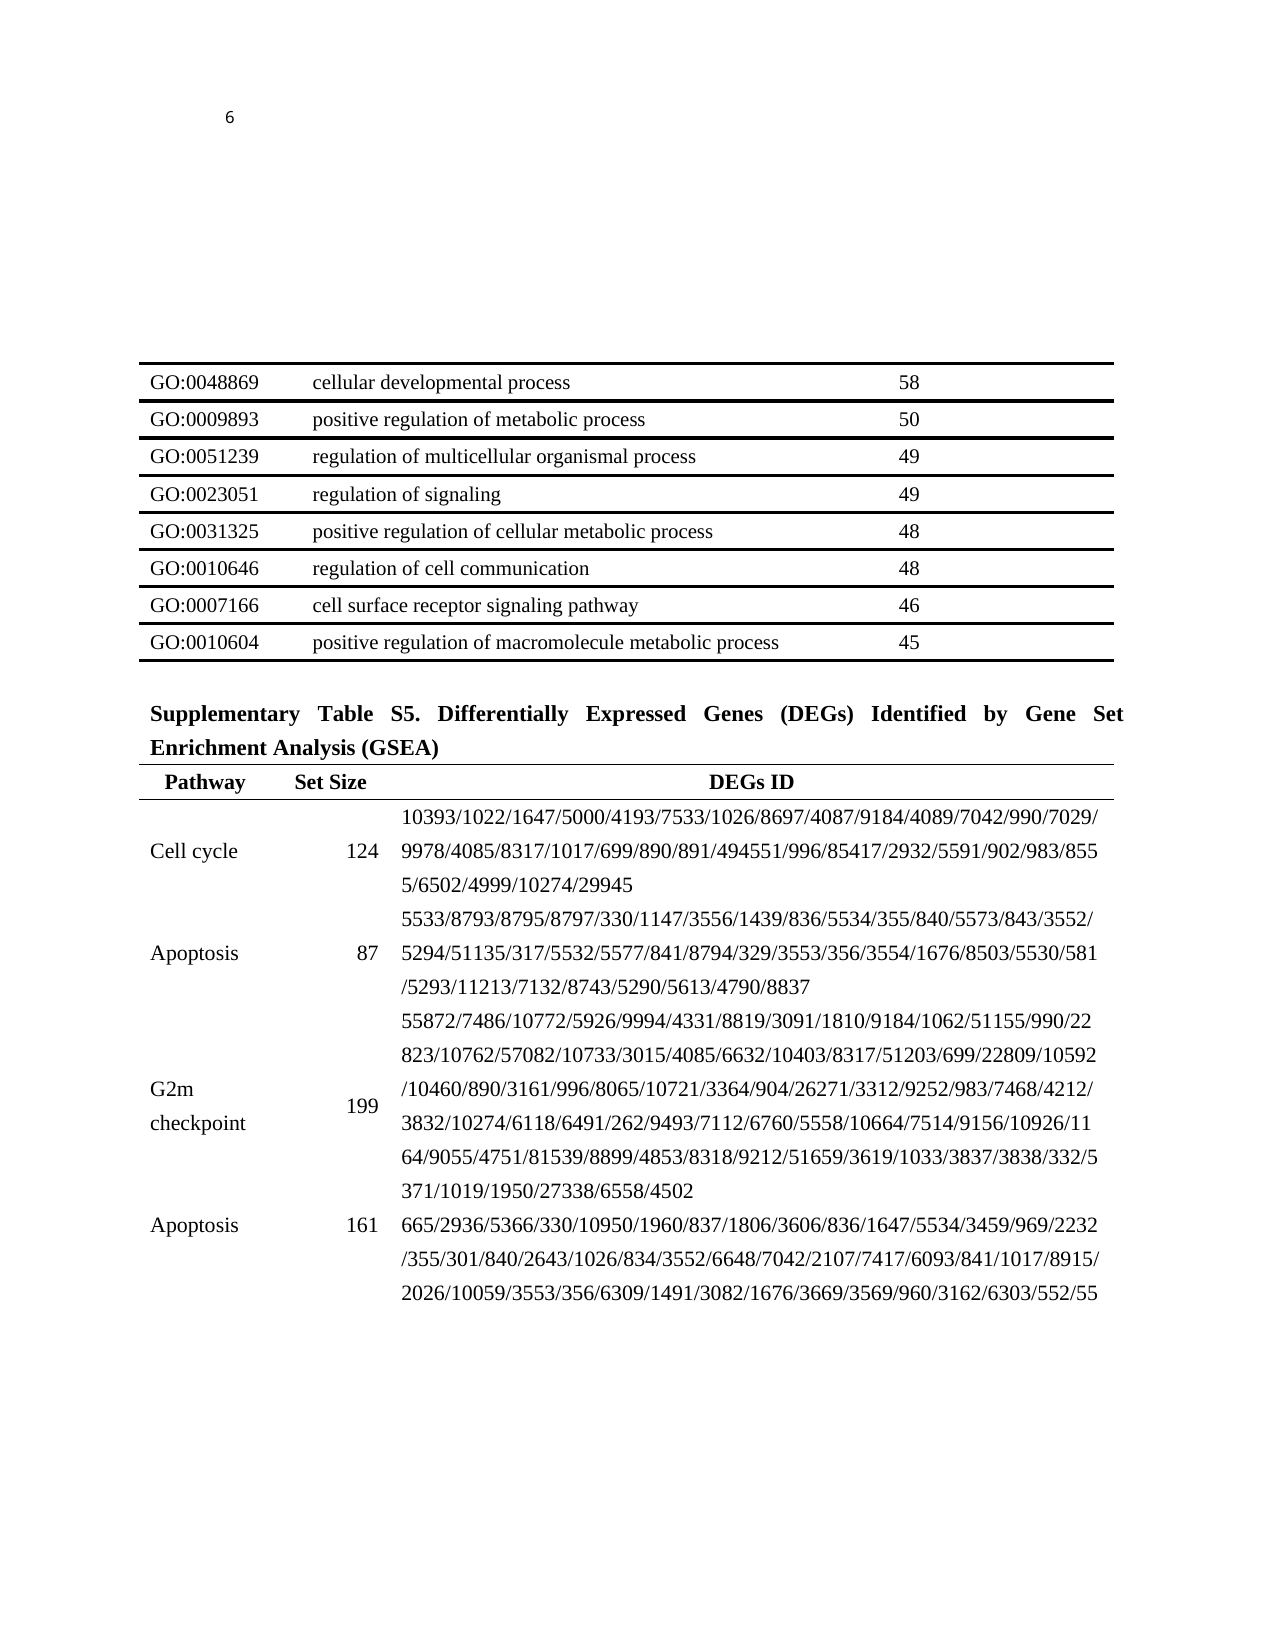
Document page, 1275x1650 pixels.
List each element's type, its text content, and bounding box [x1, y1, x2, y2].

table_cell 124 [271, 800, 390, 902]
table_cell 55872/7486/10772/5926/9994/4331/8819/3091/1810/9184/1062/51155/990/22823/10762/57082/10733/3015/4085/6632/10403/8317/51203/699/22809/10592/10460/890/3161/996/8065/10721/3364/904/26271/3312/9252/983/7468/4212/3832/10274/6118/6491/262/9493/7112/6760/5558/10664/7514/9156/10926/1164/9055/4751/81539/8899/4853/8318/9212/51659/3619/1033/3837/3838/332/5371/1019/1950/27338/6558/4502 [390, 1004, 1114, 1207]
table_cell GO:0009893 [139, 403, 301, 436]
text Supplementary Table S5. Differentially Expressed Genes (DEGs) Identified by Gene Set Enrichment Analysis (GSEA) [150, 696, 1125, 764]
table_cell 50 [888, 403, 1114, 436]
table_cell GO:0007166 [139, 588, 301, 622]
table_cell positive regulation of metabolic process [301, 403, 887, 436]
table_header Pathway [139, 765, 271, 799]
table_cell GO:0048869 [139, 365, 301, 399]
table_cell 161 [271, 1208, 390, 1309]
table_cell 49 [888, 477, 1114, 511]
table_cell 10393/1022/1647/5000/4193/7533/1026/8697/4087/9184/4089/7042/990/7029/9978/4085/8317/1017/699/890/891/494551/996/85417/2932/5591/902/983/8555/6502/4999/10274/29945 [390, 800, 1114, 902]
table_cell 199 [271, 1004, 390, 1207]
table_cell regulation of multicellular organismal process [301, 440, 887, 473]
table_cell positive regulation of cellular metabolic process [301, 514, 887, 548]
table_cell 58 [888, 365, 1114, 399]
table_cell 87 [271, 902, 390, 1004]
table_cell cell surface receptor signaling pathway [301, 588, 887, 622]
table_cell GO:0023051 [139, 477, 301, 511]
table_cell GO:0010604 [139, 625, 301, 659]
table_cell regulation of cell communication [301, 551, 887, 585]
table_cell regulation of signaling [301, 477, 887, 511]
table_cell Cell cycle [139, 800, 271, 902]
table_cell 49 [888, 440, 1114, 473]
table_cell GO:0010646 [139, 551, 301, 585]
table_cell cellular developmental process [301, 365, 887, 399]
table_cell 45 [888, 625, 1114, 659]
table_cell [390, 1208, 1114, 1309]
table_header DEGs ID [390, 765, 1114, 799]
table_cell GO:0031325 [139, 514, 301, 548]
table_cell G2m checkpoint [139, 1004, 271, 1207]
table_cell Apoptosis [139, 902, 271, 1004]
table_cell positive regulation of macromolecule metabolic process [301, 625, 887, 659]
table_header Set Size [271, 765, 390, 799]
table_cell Apoptosis [139, 1208, 271, 1309]
table_cell 46 [888, 588, 1114, 622]
table_cell GO:0051239 [139, 440, 301, 473]
table_cell 48 [888, 514, 1114, 548]
table_cell 48 [888, 551, 1114, 585]
table_cell 5533/8793/8795/8797/330/1147/3556/1439/836/5534/355/840/5573/843/3552/5294/51135/317/5532/5577/841/8794/329/3553/356/3554/1676/8503/5530/581/5293/11213/7132/8743/5290/5613/4790/8837 [390, 902, 1114, 1004]
